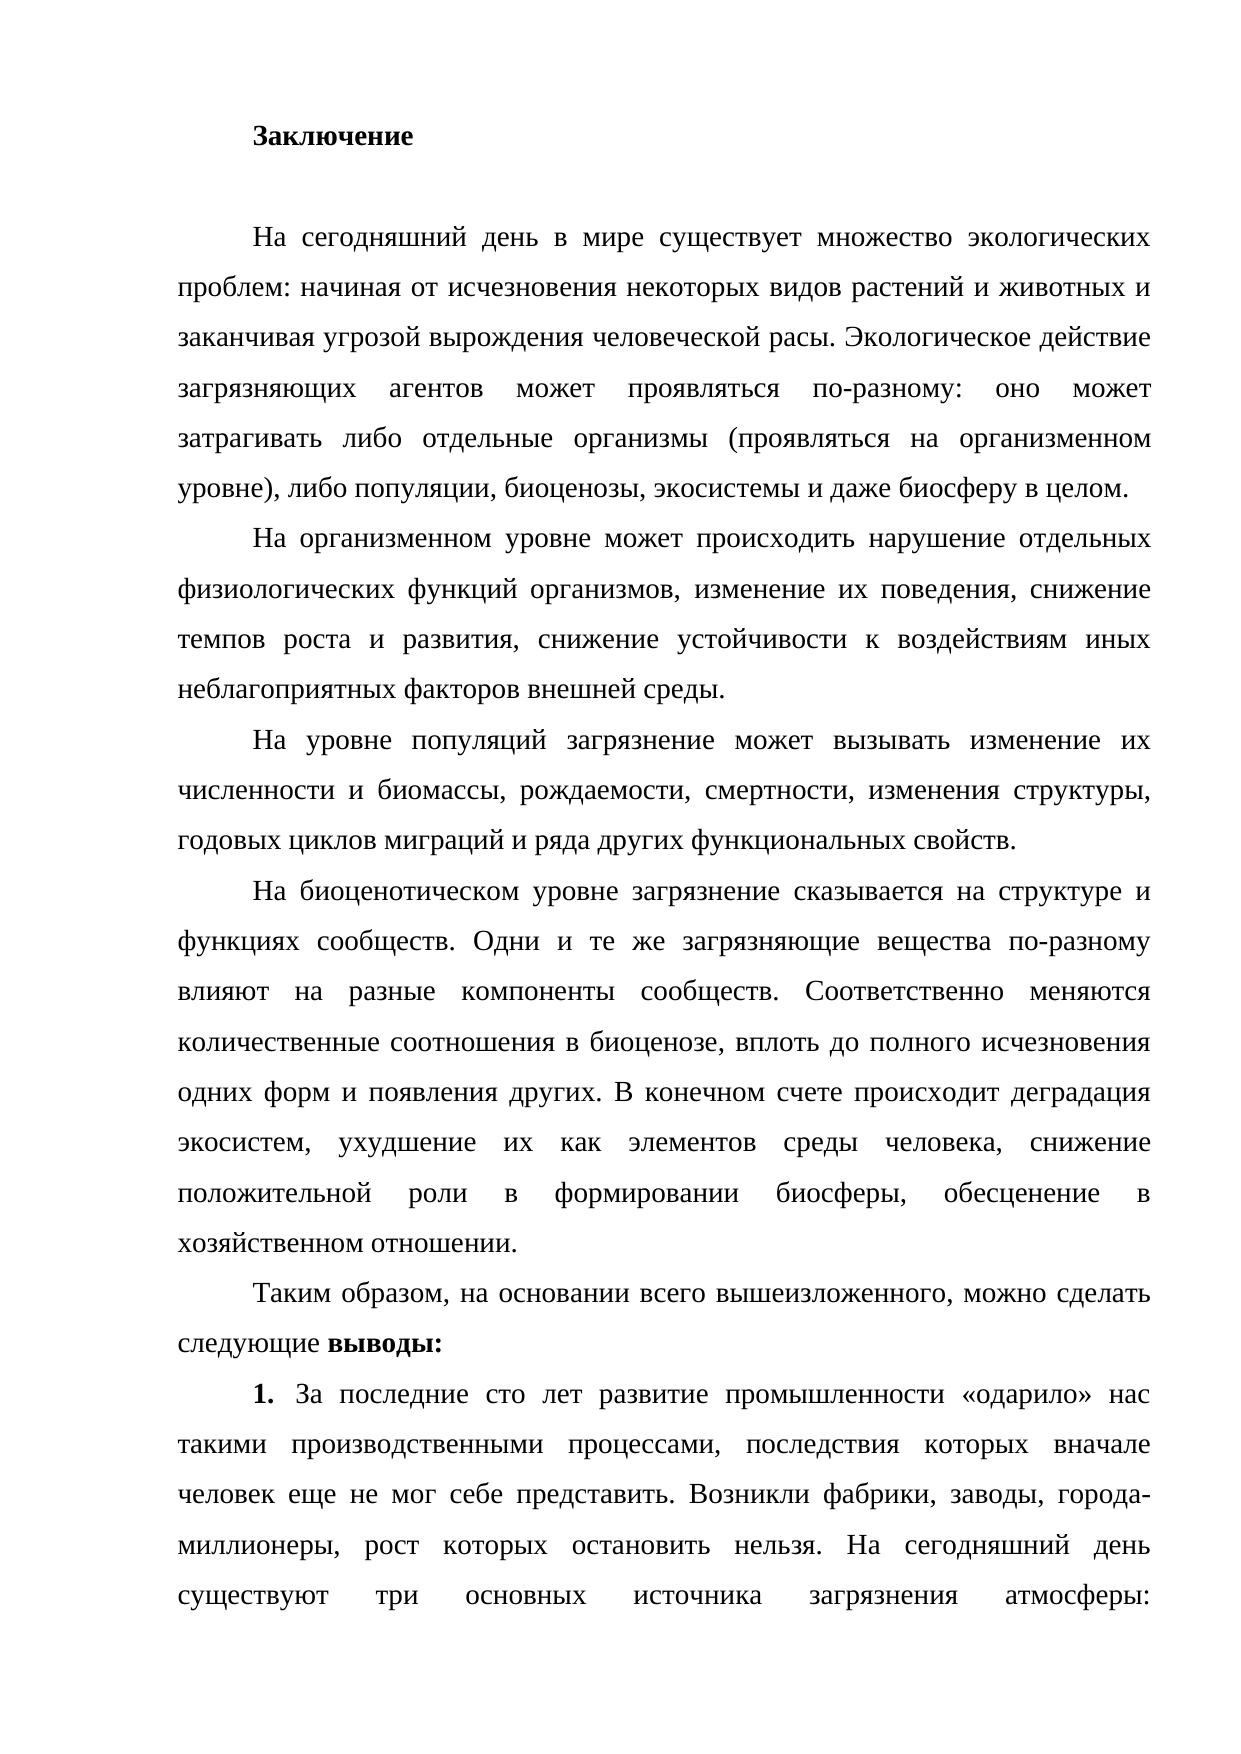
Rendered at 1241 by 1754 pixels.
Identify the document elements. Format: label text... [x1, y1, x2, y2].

text На организменном уровне может происходить нарушение отдельных физиологических функций организмов, изменение их поведения, снижение темпов роста и развития, снижение устойчивости к воздействиям иных неблагоприятных факторов внешней среды. [177, 521, 1152, 705]
text На биоценотическом уровне загрязнение сказывается на структуре и функциях сообществ. Одни и те же загрязняющие вещества по-разному влияют на разные компоненты сообществ. Соответственно меняются количественные соотношения в биоценозе, вплоть до полного исчезновения одних форм и появления других. В конечном счете происходит деградация экосистем, ухудшение их как элементов среды человека, снижение положительной роли в формировании биосферы, обесценение в хозяйственном отношении. [177, 873, 1152, 1258]
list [177, 1376, 1152, 1611]
text Заключение [177, 118, 1152, 152]
text На сегодняшний день в мире существует множество экологических проблем: начиная от исчезновения некоторых видов растений и животных и заканчивая угрозой вырождения человеческой расы. Экологическое действие загрязняющих агентов может проявляться по-разному: оно может затрагивать либо отдельные организмы (проявляться на организменном уровне), либо популяции, биоценозы, экосистемы и даже биосферу в целом. [177, 219, 1152, 504]
text Таким образом, на основании всего вышеизложенного, можно сделать следующие выводы: [177, 1275, 1152, 1359]
text На уровне популяций загрязнение может вызывать изменение их численности и биомассы, рождаемости, смертности, изменения структуры, годовых циклов миграций и ряда других функциональных свойств. [177, 722, 1152, 856]
